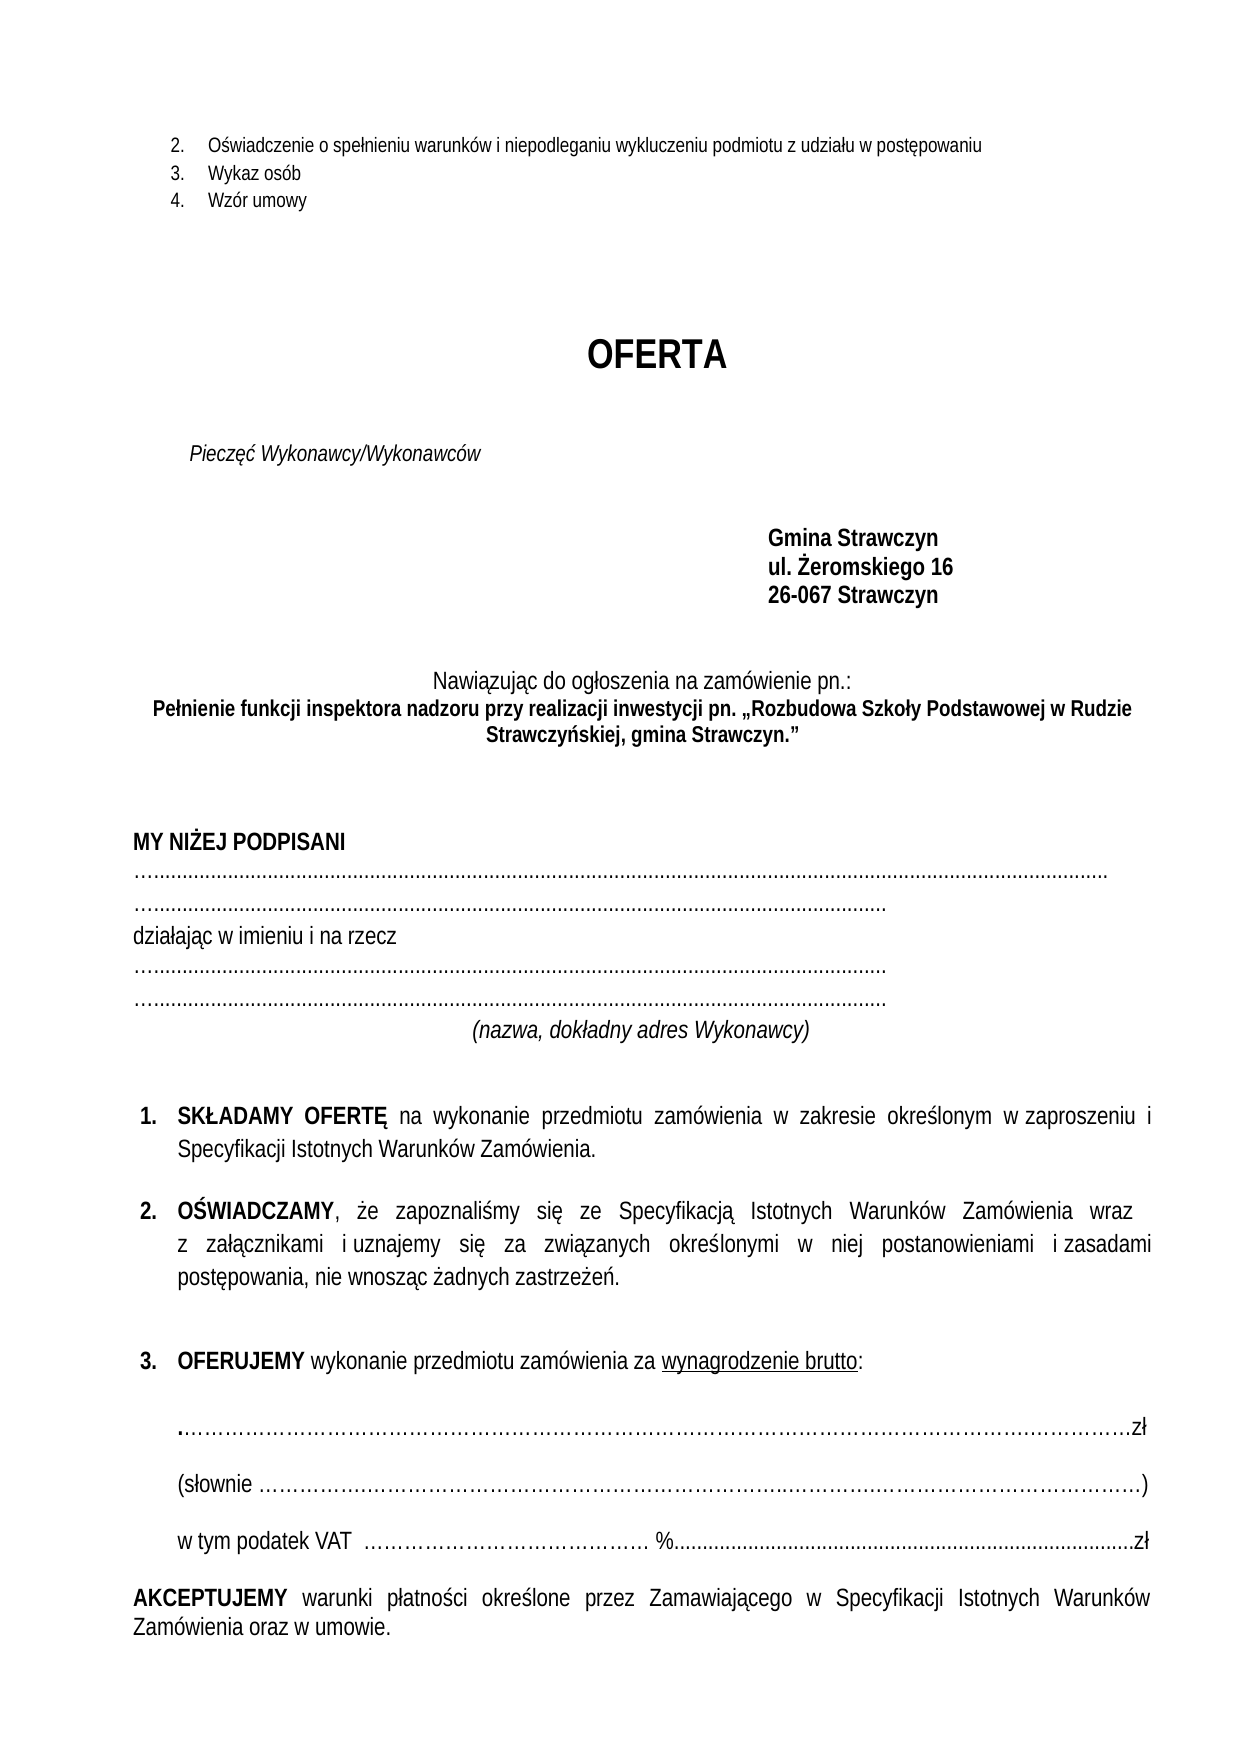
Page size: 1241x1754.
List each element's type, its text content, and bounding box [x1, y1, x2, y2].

text Pełnienie funkcji inspektora nadzoru przy realizacji inwestycji pn. „Rozbudowa Szkoły Podstawowej w Rudzie Strawczyńskiej, gmina Strawczyn.” [133, 695, 1152, 748]
table_header OFERTA [539, 281, 1157, 494]
text w tym podatek VAT …………………………………… %.................................................................................zł [177, 1526, 1152, 1555]
text ul. Żeromskiego 16 [768, 552, 1152, 580]
text (nazwa, dokładny adres Wykonawcy) [133, 1015, 1152, 1044]
text …........................................................................................................................................................................ [133, 855, 1152, 884]
list SKŁADAMY OFERTĘ na wykonanie przedmiotu zamówienia w zakresie określonym w zaproszeniu i Specyfikacji Istotnych Warunków Zamówienia. [140, 1101, 1152, 1163]
list OFERUJEMY wykonanie przedmiotu zamówienia za wynagrodzenie brutto: [140, 1346, 1152, 1374]
text (słownie …………….……………………………………………………..………….…………………………………) [177, 1469, 1152, 1497]
list Oświadczenie o spełnieniu warunków i niepodleganiu wykluczeniu podmiotu z udziału w postępowaniu [170, 133, 1152, 157]
text …................................................................................................................................. [133, 888, 1152, 917]
text działając w imieniu i na rzecz [133, 921, 1152, 949]
list OŚWIADCZAMY, że zapoznaliśmy się ze Specyfikacją Istotnych Warunków Zamówienia wraz z załącznikami i uznajemy się za związanych określonymi w niej postanowieniami i zasadami postępowania, nie wnosząc żadnych zastrzeżeń. [140, 1196, 1152, 1290]
text …................................................................................................................................. [133, 949, 1152, 978]
list Wykaz osób [170, 160, 1152, 184]
table_header Pieczęć Wykonawcy/Wykonawców [133, 281, 539, 494]
text …................................................................................................................................. [133, 982, 1152, 1011]
text Nawiązując do ogłoszenia na zamówienie pn.: [133, 666, 1152, 695]
text .…………………………………………………………………………………………………………….……………zł [177, 1411, 1152, 1440]
text MY NIŻEJ PODPISANI [133, 826, 1152, 855]
text 26-067 Strawczyn [768, 580, 1152, 609]
text AKCEPTUJEMY warunki płatności określone przez Zamawiającego w Specyfikacji Istotnych Warunków Zamówienia oraz w umowie. [133, 1583, 1152, 1641]
list Wzór umowy [170, 188, 1152, 212]
text Gmina Strawczyn [768, 523, 1152, 552]
